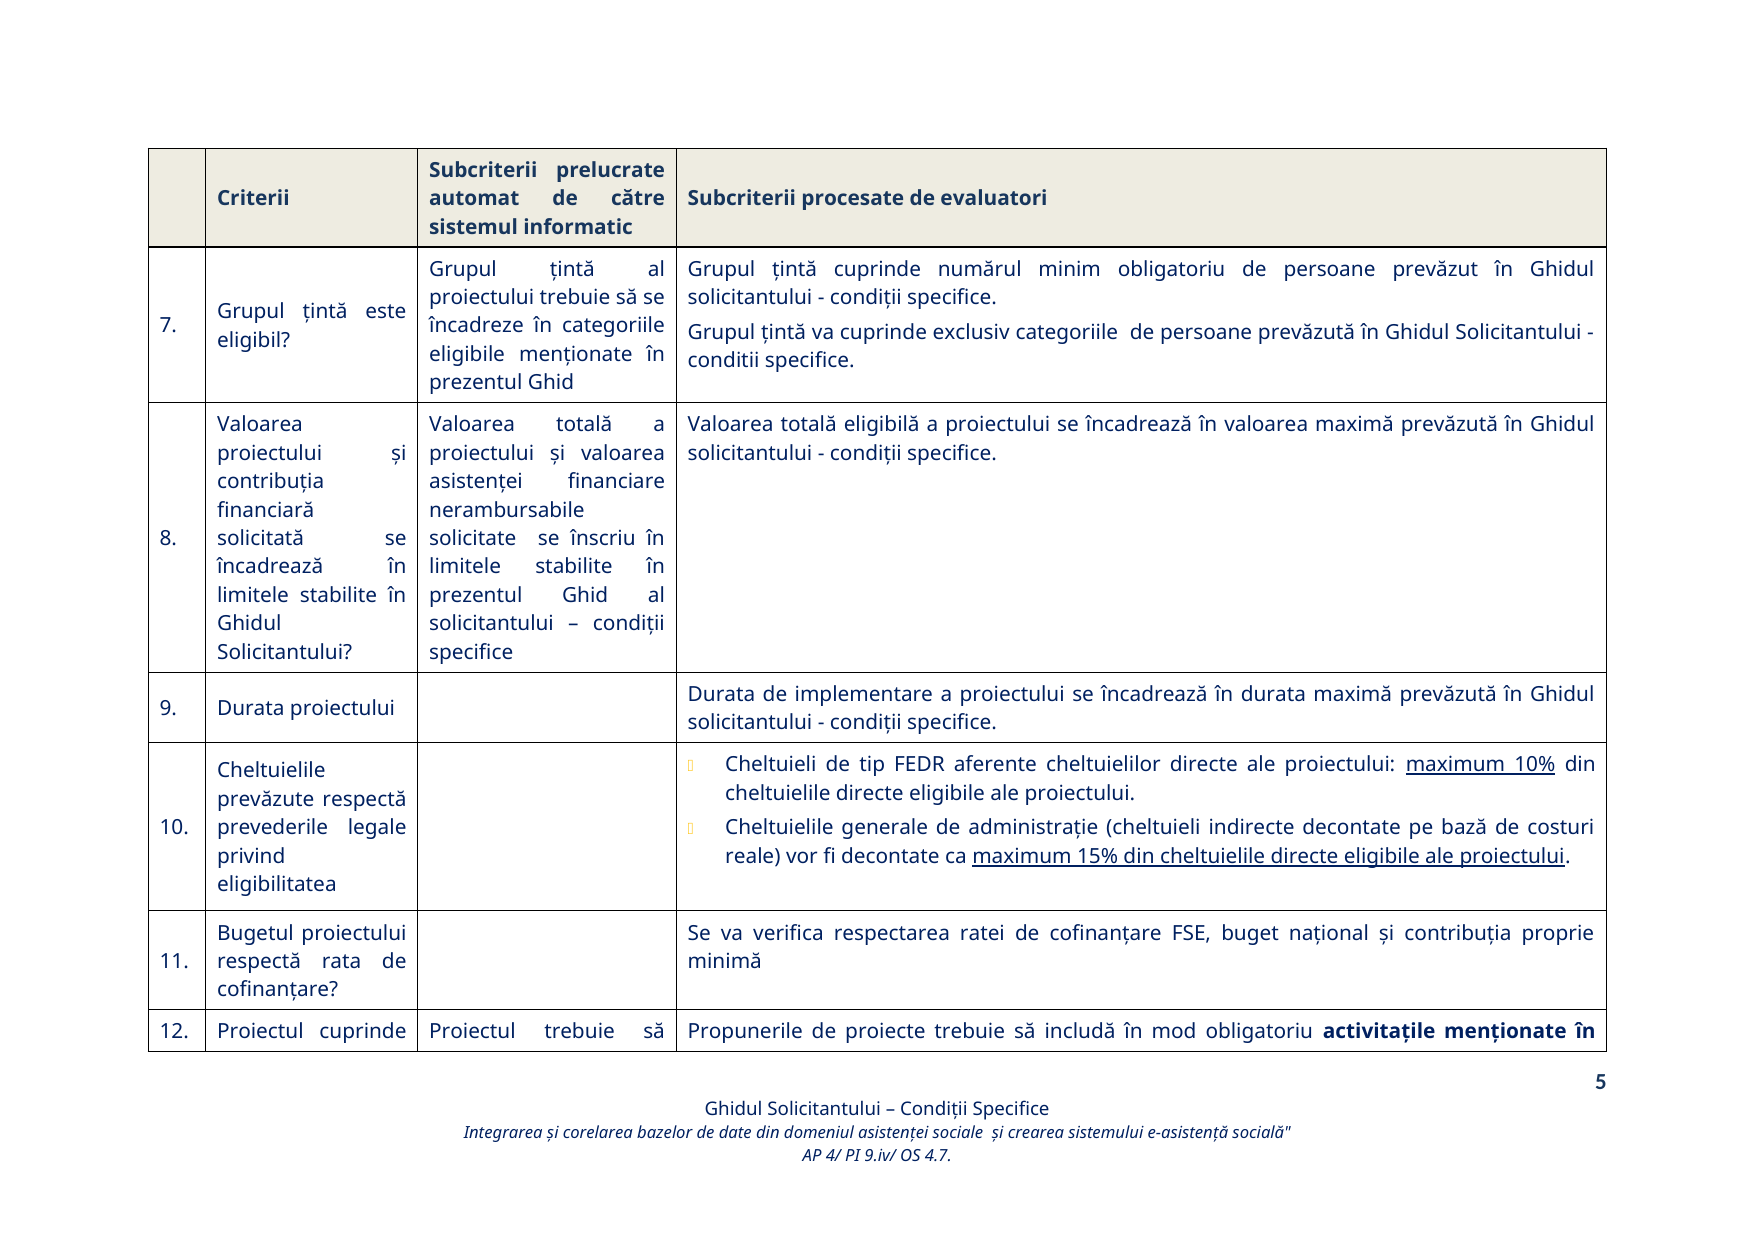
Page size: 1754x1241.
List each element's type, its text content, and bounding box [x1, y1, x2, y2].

table_cell 9. [149, 673, 205, 742]
table_cell Grupul țintă al proiectului trebuie să se încadreze în categoriile eligibile menționate în prezentul Ghid [418, 248, 676, 402]
table_cell 11. [149, 911, 205, 1009]
table_cell 12. [149, 1010, 205, 1051]
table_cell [206, 1010, 417, 1051]
table_header Subcriterii procesate de evaluatori [677, 149, 1606, 246]
table_cell Cheltuielile prevăzute respectă prevederile legale privind eligibilitatea [206, 743, 417, 910]
table_cell [418, 673, 676, 742]
table_cell Grupul țintă este eligibil? [206, 248, 417, 402]
table_header Criterii [206, 149, 417, 246]
table_cell Durata proiectului [206, 673, 417, 742]
table_header [149, 149, 205, 246]
table_cell [418, 911, 676, 1009]
table_cell Valoarea totală a proiectului și valoarea asistenței financiare nerambursabile solicitate se înscriu în limitele stabilite în prezentul Ghid al solicitantului – condiții specifice [418, 403, 676, 672]
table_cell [677, 1010, 1606, 1051]
table_cell Durata de implementare a proiectului se încadrează în durata maximă prevăzută în Ghidul solicitantului - condiții specifice. [677, 673, 1606, 742]
table_cell [418, 743, 676, 910]
table_cell Grupul țintă cuprinde numărul minim obligatoriu de persoane prevăzut în Ghidul solicitantului - condiții specifice. Grupul țintă va cuprinde exclusiv categoriile de persoane prevăzută în Ghidul Solicitantului - conditii specifice. [677, 248, 1606, 402]
table_cell 7. [149, 248, 205, 402]
table_cell Bugetul proiectului respectă rata de cofinanțare? [206, 911, 417, 1009]
table_cell 8. [149, 403, 205, 672]
table_cell Cheltuieli de tip FEDR aferente cheltuielilor directe ale proiectului: maximum 10% din cheltuielile directe eligibile ale proiectului. Cheltuielile generale de administrație (cheltuieli indirecte decontate pe bază de costuri reale) vor fi decontate ca maximum 15% din cheltuielile directe eligibile ale proiectului. [677, 743, 1606, 910]
table_cell 10. [149, 743, 205, 910]
table_cell Valoarea totală eligibilă a proiectului se încadrează în valoarea maximă prevăzută în Ghidul solicitantului - condiții specifice. [677, 403, 1606, 672]
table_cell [418, 1010, 676, 1051]
table_header Subcriterii prelucrate automat de către sistemul informatic [418, 149, 676, 246]
table_cell Se va verifica respectarea ratei de cofinanțare FSE, buget național și contribuția proprie minimă [677, 911, 1606, 1009]
table_cell Valoarea proiectului și contribuția financiară solicitată se încadrează în limitele stabilite în Ghidul Solicitantului? [206, 403, 417, 672]
